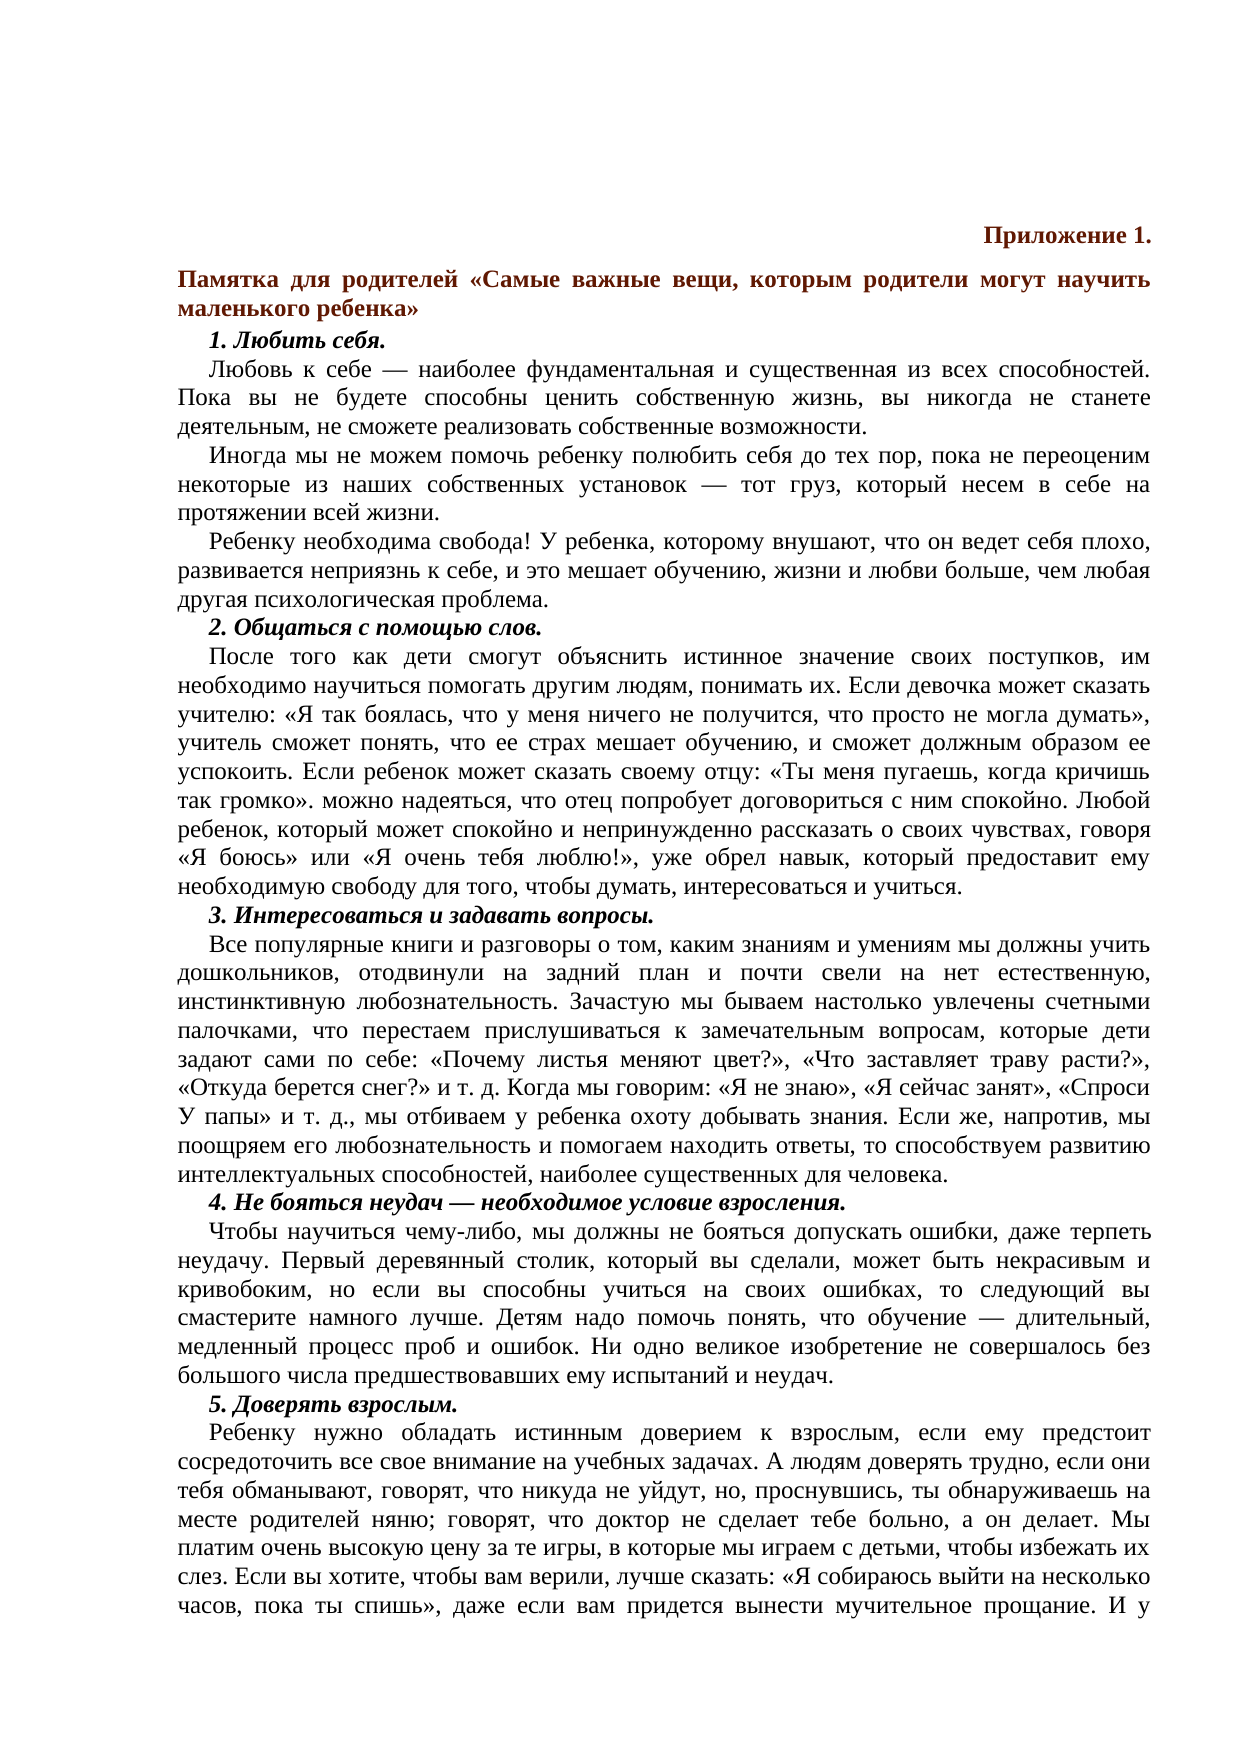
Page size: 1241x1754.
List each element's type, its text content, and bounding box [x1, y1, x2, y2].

text 3. Интересоваться и задавать вопросы. [177, 900, 1152, 929]
text После того как дети смогут объяснить истинное значение своих поступков, им необходимо научиться помогать другим людям, понимать их. Если девочка может сказать учителю: «Я так боялась, что у меня ничего не получится, что просто не могла думать», учитель сможет понять, что ее страх мешает обучению, и сможет должным образом ее успокоить. Если ребенок может сказать своему отцу: «Ты меня пугаешь, когда кричишь так громко». можно надеяться, что отец попробует договориться с ним спокойно. Любой ребенок, который может спокойно и непринужденно рассказать о своих чувствах, говоря «Я боюсь» или «Я очень тебя люблю!», уже обрел навык, который предоставит ему необходимую свободу для того, чтобы думать, интересоваться и учиться. [177, 641, 1152, 900]
text 5. Доверять взрослым. [177, 1389, 1152, 1417]
text Все популярные книги и разговоры о том, каким знаниям и умениям мы должны учить дошкольников, отодвинули на задний план и почти свели на нет естественную, инстинктивную любознательность. Зачастую мы бываем настолько увлечены счетными палочками, что перестаем прислушиваться к замечательным вопросам, которые дети задают сами по себе: «Почему листья меняют цвет?», «Что заставляет траву расти?», «Откуда берется снег?» и т. д. Когда мы говорим: «Я не знаю», «Я сейчас занят», «Спроси У папы» и т. д., мы отбиваем у ребенка охоту добывать знания. Если же, напротив, мы поощряем его любознательность и помогаем находить ответы, то способствуем развитию интеллектуальных способностей, наиболее существенных для человека. [177, 929, 1152, 1187]
text Иногда мы не можем помочь ребенку полюбить себя до тех пор, пока не переоценим некоторые из наших собственных установок — тот груз, который несем в себе на протяжении всей жизни. [177, 440, 1152, 526]
text Приложение 1. [177, 220, 1152, 249]
text Ребенку необходима свобода! У ребенка, которому внушают, что он ведет себя плохо, развивается неприязнь к себе, и это мешает обучению, жизни и любви больше, чем любая другая психологическая проблема. [177, 526, 1152, 612]
text 1. Любить себя. [177, 325, 1152, 354]
text Памятка для родителей «Самые важные вещи, которым родители могут научить маленького ребенка» [177, 264, 1152, 322]
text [177, 1417, 1152, 1619]
text 2. Общаться с помощью слов. [177, 612, 1152, 641]
text Любовь к себе — наиболее фундаментальная и существенная из всех способностей. Пока вы не будете способны ценить собственную жизнь, вы никогда не станете деятельным, не сможете реализовать собственные возможности. [177, 354, 1152, 440]
text Чтобы научиться чему-либо, мы должны не бояться допускать ошибки, даже терпеть неудачу. Первый деревянный столик, который вы сделали, может быть некрасивым и кривобоким, но если вы способны учиться на своих ошибках, то следующий вы смастерите намного лучше. Детям надо помочь понять, что обучение — длительный, медленный процесс проб и ошибок. Ни одно великое изобретение не совершалось без большого числа предшествовавших ему испытаний и неудач. [177, 1216, 1152, 1389]
text 4. Не бояться неудач — необходимое условие взросления. [177, 1187, 1152, 1216]
